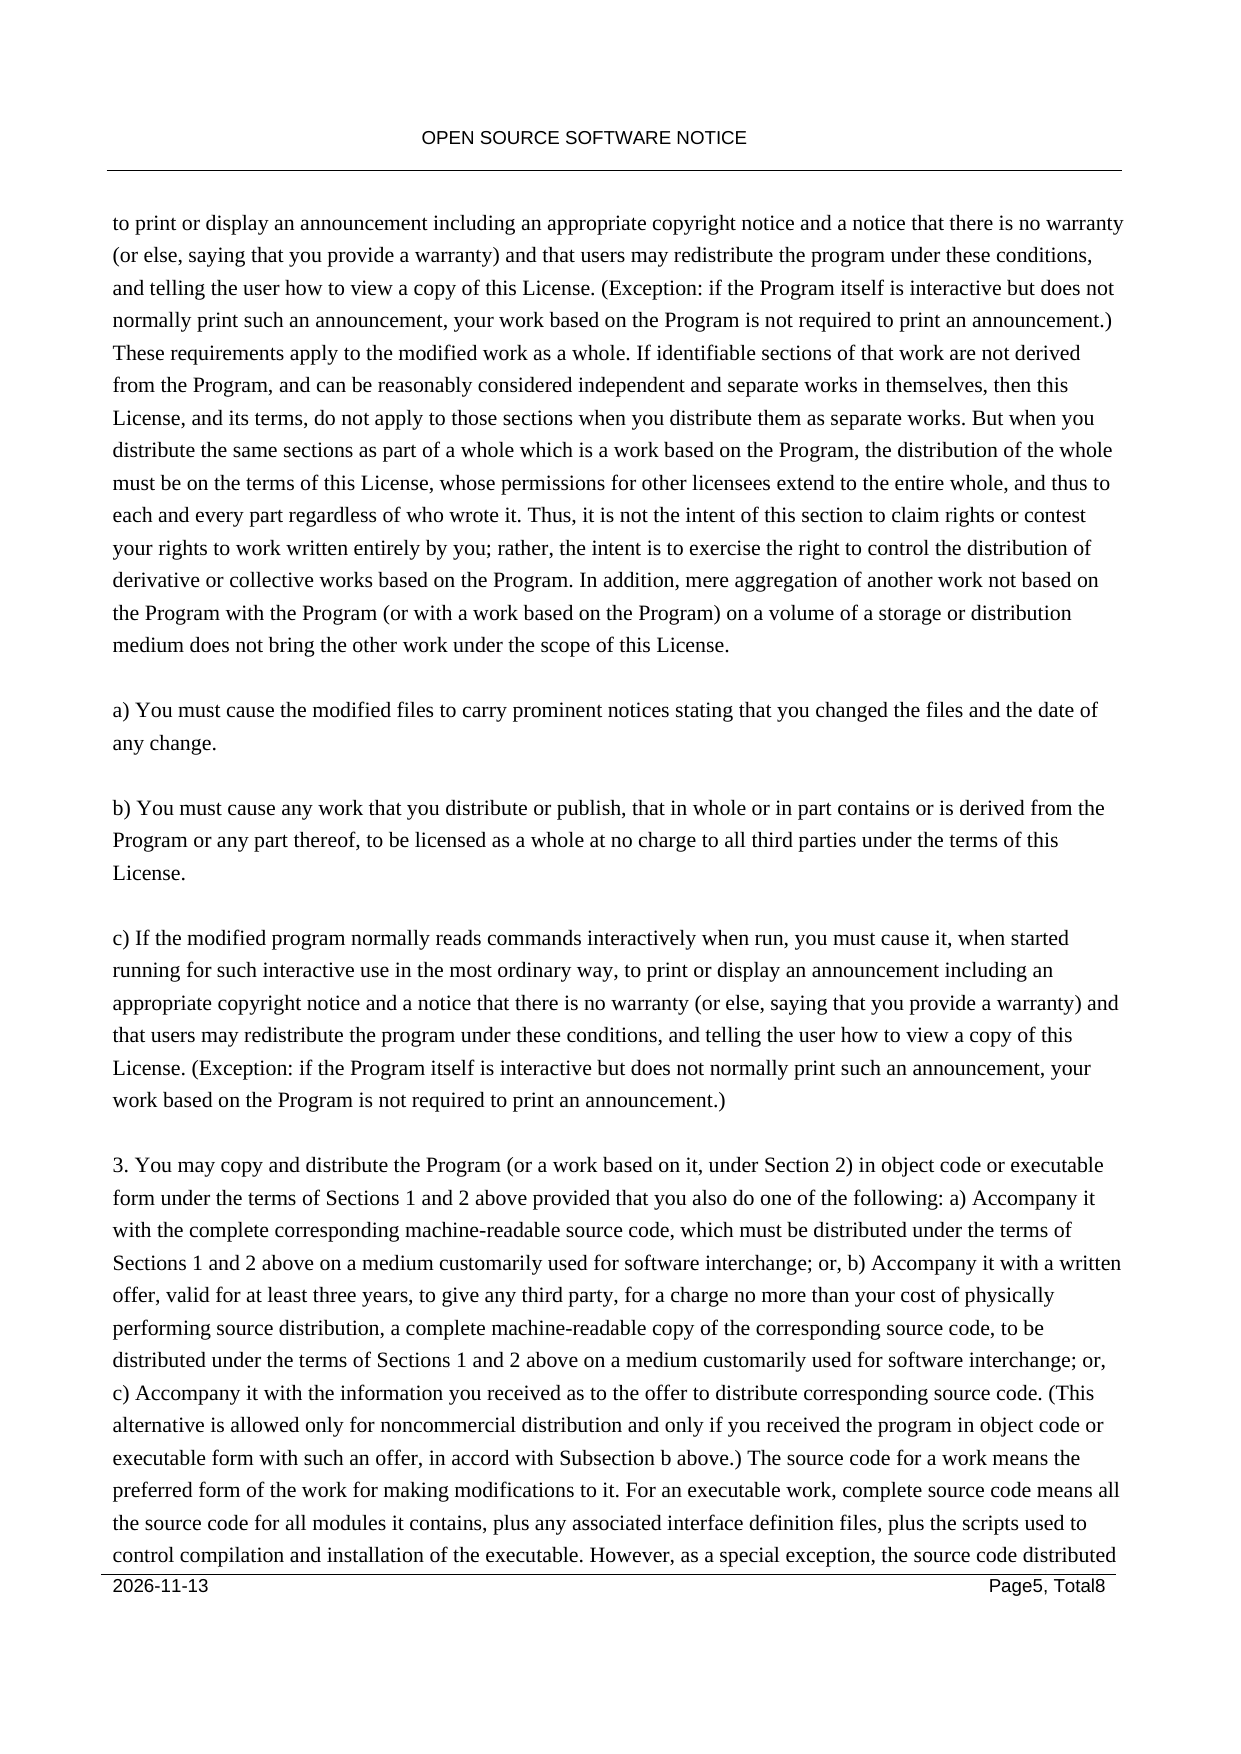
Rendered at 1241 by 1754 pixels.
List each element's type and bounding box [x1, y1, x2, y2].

text [112, 206, 1128, 1571]
